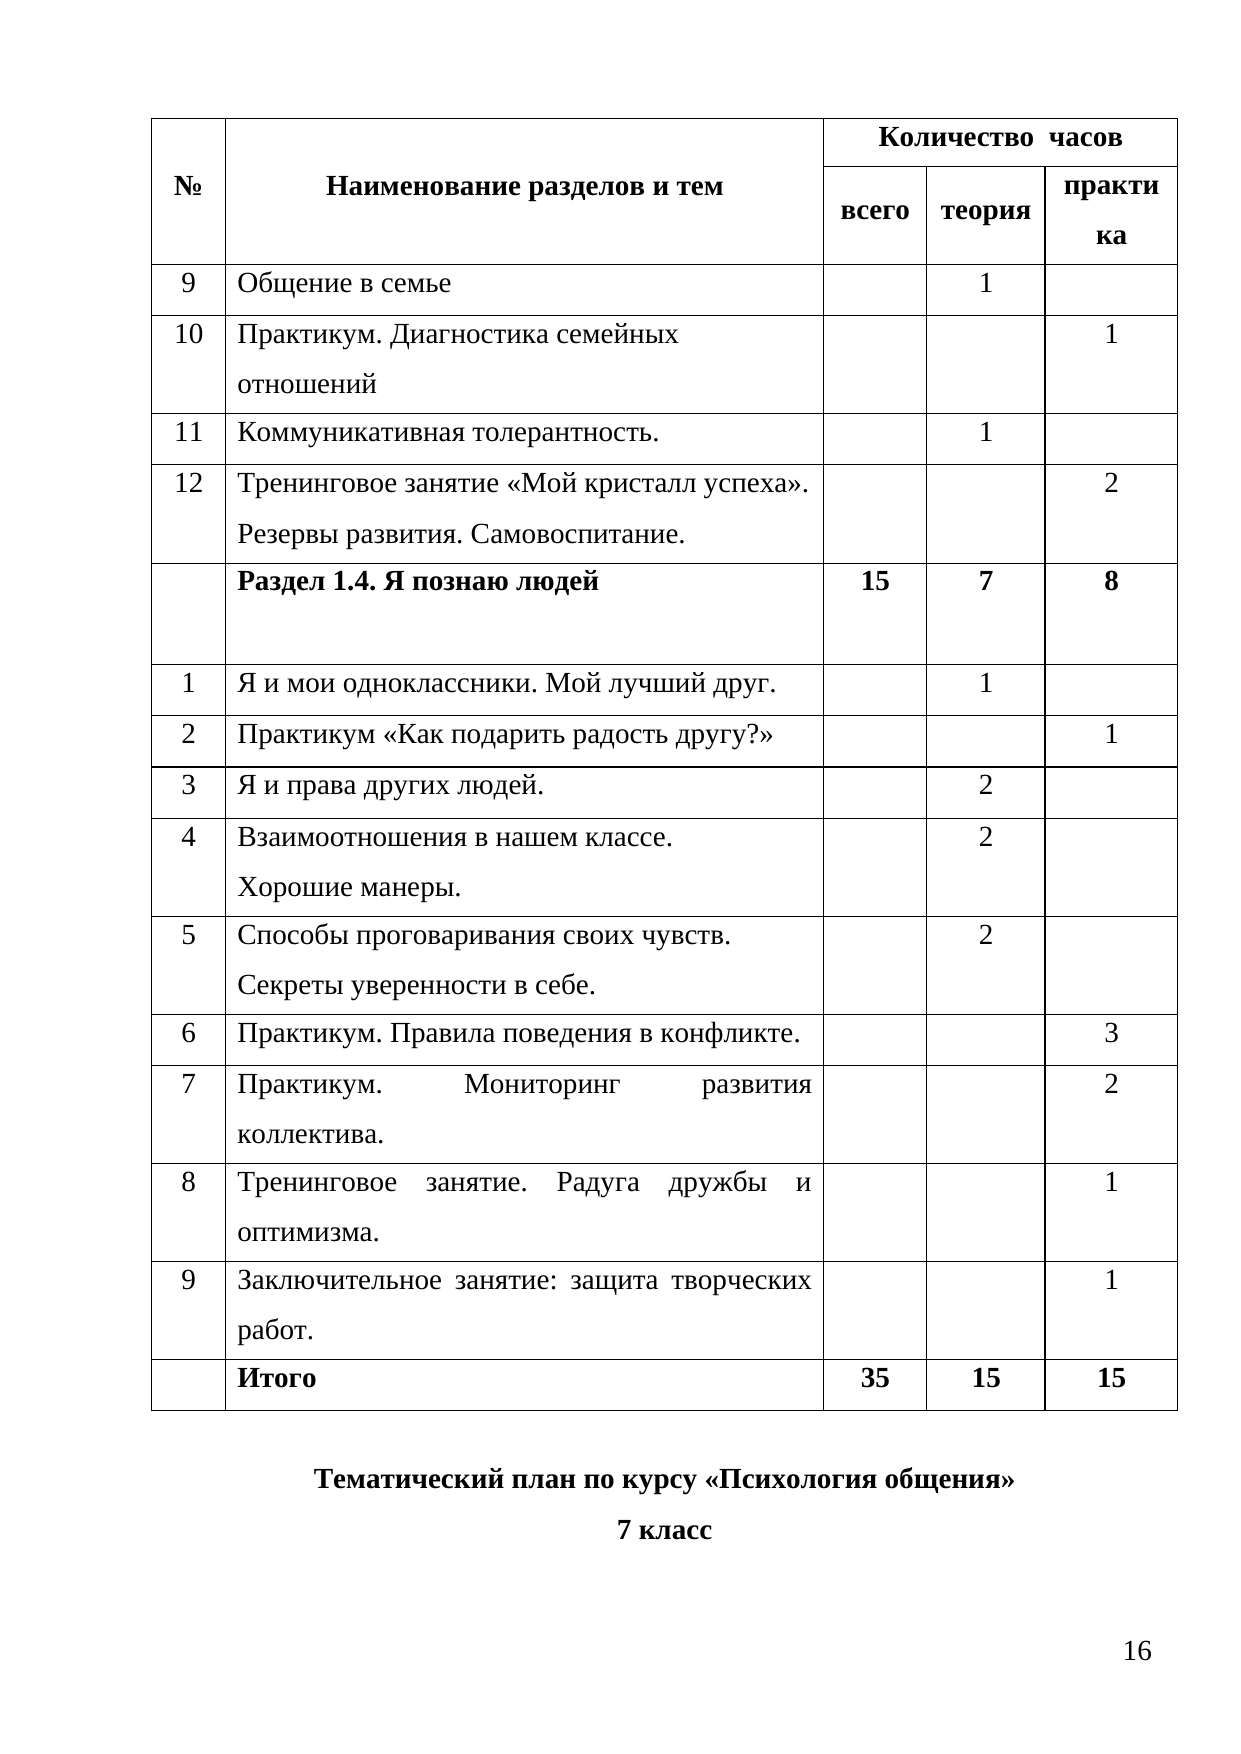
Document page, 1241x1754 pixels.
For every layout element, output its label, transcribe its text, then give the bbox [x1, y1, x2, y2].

table_cell 2 [152, 716, 225, 766]
table_cell 2 [927, 768, 1044, 818]
table_cell 1 [927, 665, 1044, 715]
table_cell [824, 819, 926, 916]
table_cell 9 [152, 1262, 225, 1359]
table_cell 15 [1046, 1360, 1177, 1410]
table_cell 8 [152, 1164, 225, 1261]
table_cell Практикум. Диагностика семейных отношений [226, 316, 823, 413]
table_cell [824, 465, 926, 562]
table_cell теория [927, 167, 1044, 264]
table_header Наименование разделов и тем [226, 119, 823, 264]
table_cell 1 [1046, 316, 1177, 413]
table_cell Коммуникативная толерантность. [226, 414, 823, 464]
table_cell 15 [824, 564, 926, 664]
table_cell [824, 716, 926, 766]
table_cell [824, 1015, 926, 1065]
table_cell Взаимоотношения в нашем классе. Хорошие манеры. [226, 819, 823, 916]
table_cell [927, 1164, 1044, 1261]
table_cell [927, 465, 1044, 562]
table_cell 1 [927, 265, 1044, 315]
table_cell Я и мои одноклассники. Мой лучший друг. [226, 665, 823, 715]
table_cell [1046, 819, 1177, 916]
table_cell 2 [927, 819, 1044, 916]
table_cell Практикум «Как подарить радость другу?» [226, 716, 823, 766]
table_cell Я и права других людей. [226, 768, 823, 818]
table_cell Раздел 1.4. Я познаю людей [226, 564, 823, 664]
table_cell 8 [1046, 564, 1177, 664]
table_cell 9 [152, 265, 225, 315]
table_header № [152, 119, 225, 264]
table_cell 7 [152, 1066, 225, 1163]
table_cell 1 [1046, 716, 1177, 766]
table_cell 6 [152, 1015, 225, 1065]
table_cell Практикум. Мониторинг развития коллектива. [226, 1066, 823, 1163]
table_cell [152, 1360, 225, 1410]
table_cell Общение в семье [226, 265, 823, 315]
table_cell Тренинговое занятие. Радуга дружбы и оптимизма. [226, 1164, 823, 1261]
table_cell 4 [152, 819, 225, 916]
table_cell Тренинговое занятие «Мой кристалл успеха». Резервы развития. Самовоспитание. [226, 465, 823, 562]
table_cell [1046, 265, 1177, 315]
table_cell 5 [152, 917, 225, 1014]
table_cell 1 [152, 665, 225, 715]
table_cell 2 [927, 917, 1044, 1014]
table_cell [927, 716, 1044, 766]
table_cell 11 [152, 414, 225, 464]
table_cell [824, 1066, 926, 1163]
table_cell [927, 1262, 1044, 1359]
table_cell Итого [226, 1360, 823, 1410]
table_cell [1046, 768, 1177, 818]
table_cell 1 [1046, 1164, 1177, 1261]
table_cell [1046, 917, 1177, 1014]
table_cell 3 [1046, 1015, 1177, 1065]
table_cell 35 [824, 1360, 926, 1410]
table_cell [824, 768, 926, 818]
table_cell Практикум. Правила поведения в конфликте. [226, 1015, 823, 1065]
table_cell 1 [1046, 1262, 1177, 1359]
table_cell практика [1046, 167, 1177, 264]
table_cell 7 [927, 564, 1044, 664]
table_cell 10 [152, 316, 225, 413]
table_cell [927, 1066, 1044, 1163]
table_cell Заключительное занятие: защита творческих работ. [226, 1262, 823, 1359]
table_cell Способы проговаривания своих чувств. Секреты уверенности в себе. [226, 917, 823, 1014]
table_cell [824, 917, 926, 1014]
table_cell 1 [927, 414, 1044, 464]
table_cell всего [824, 167, 926, 264]
table_cell [824, 414, 926, 464]
table_cell [824, 665, 926, 715]
table_cell [824, 265, 926, 315]
table_cell 15 [927, 1360, 1044, 1410]
table_cell 2 [1046, 465, 1177, 562]
text Тематический план по курсу «Психология общения» [177, 1462, 1152, 1495]
table_cell 3 [152, 768, 225, 818]
table_cell [1046, 414, 1177, 464]
table_cell 2 [1046, 1066, 1177, 1163]
table_cell [1046, 665, 1177, 715]
table_cell [927, 316, 1044, 413]
table_cell [824, 1164, 926, 1261]
table_cell [824, 316, 926, 413]
table_cell [927, 1015, 1044, 1065]
table_header Количество часов [824, 119, 1177, 166]
table_cell [824, 1262, 926, 1359]
text 7 класс [177, 1512, 1152, 1546]
table_cell [152, 564, 225, 664]
table_cell 12 [152, 465, 225, 562]
